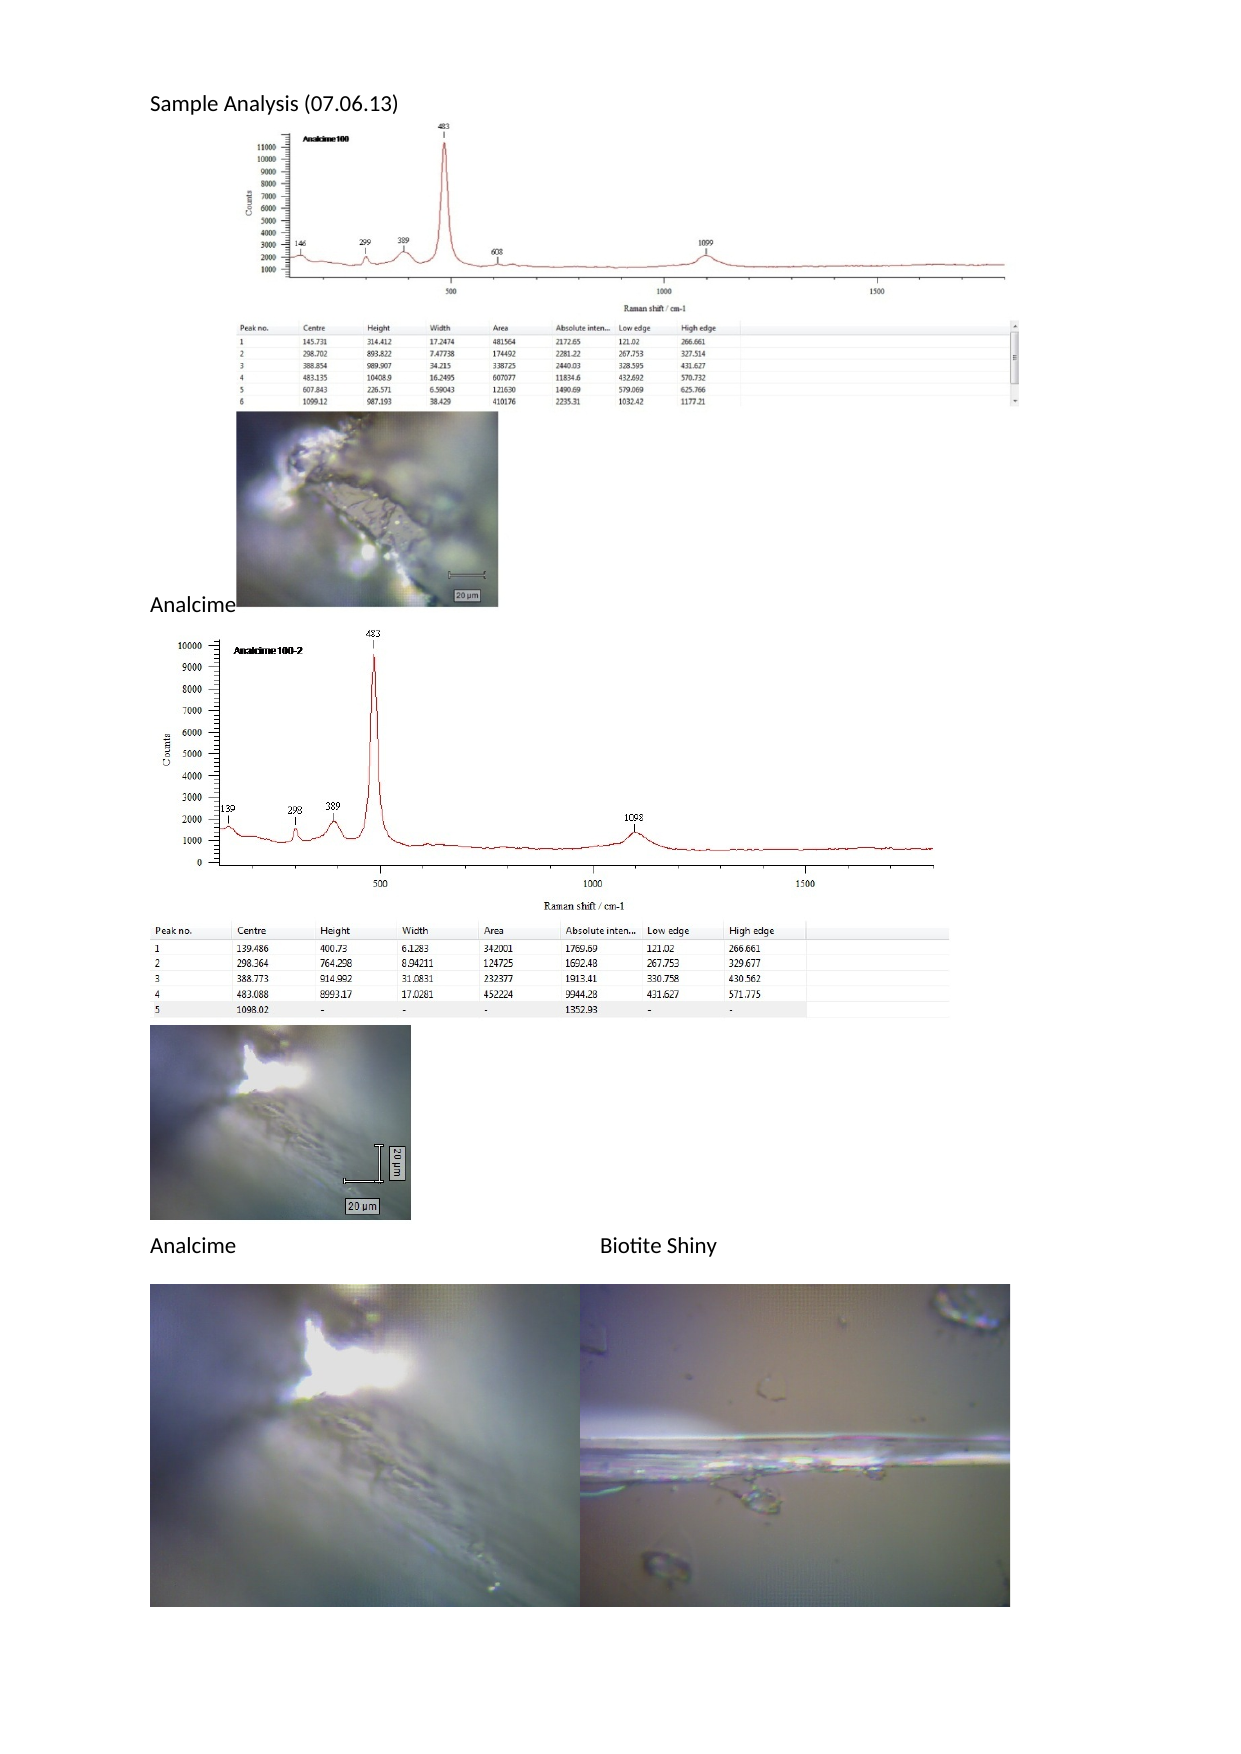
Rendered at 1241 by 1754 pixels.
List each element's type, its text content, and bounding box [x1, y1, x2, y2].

picture [236, 120, 1019, 613]
picture [150, 1284, 1011, 1607]
picture [150, 622, 951, 1228]
